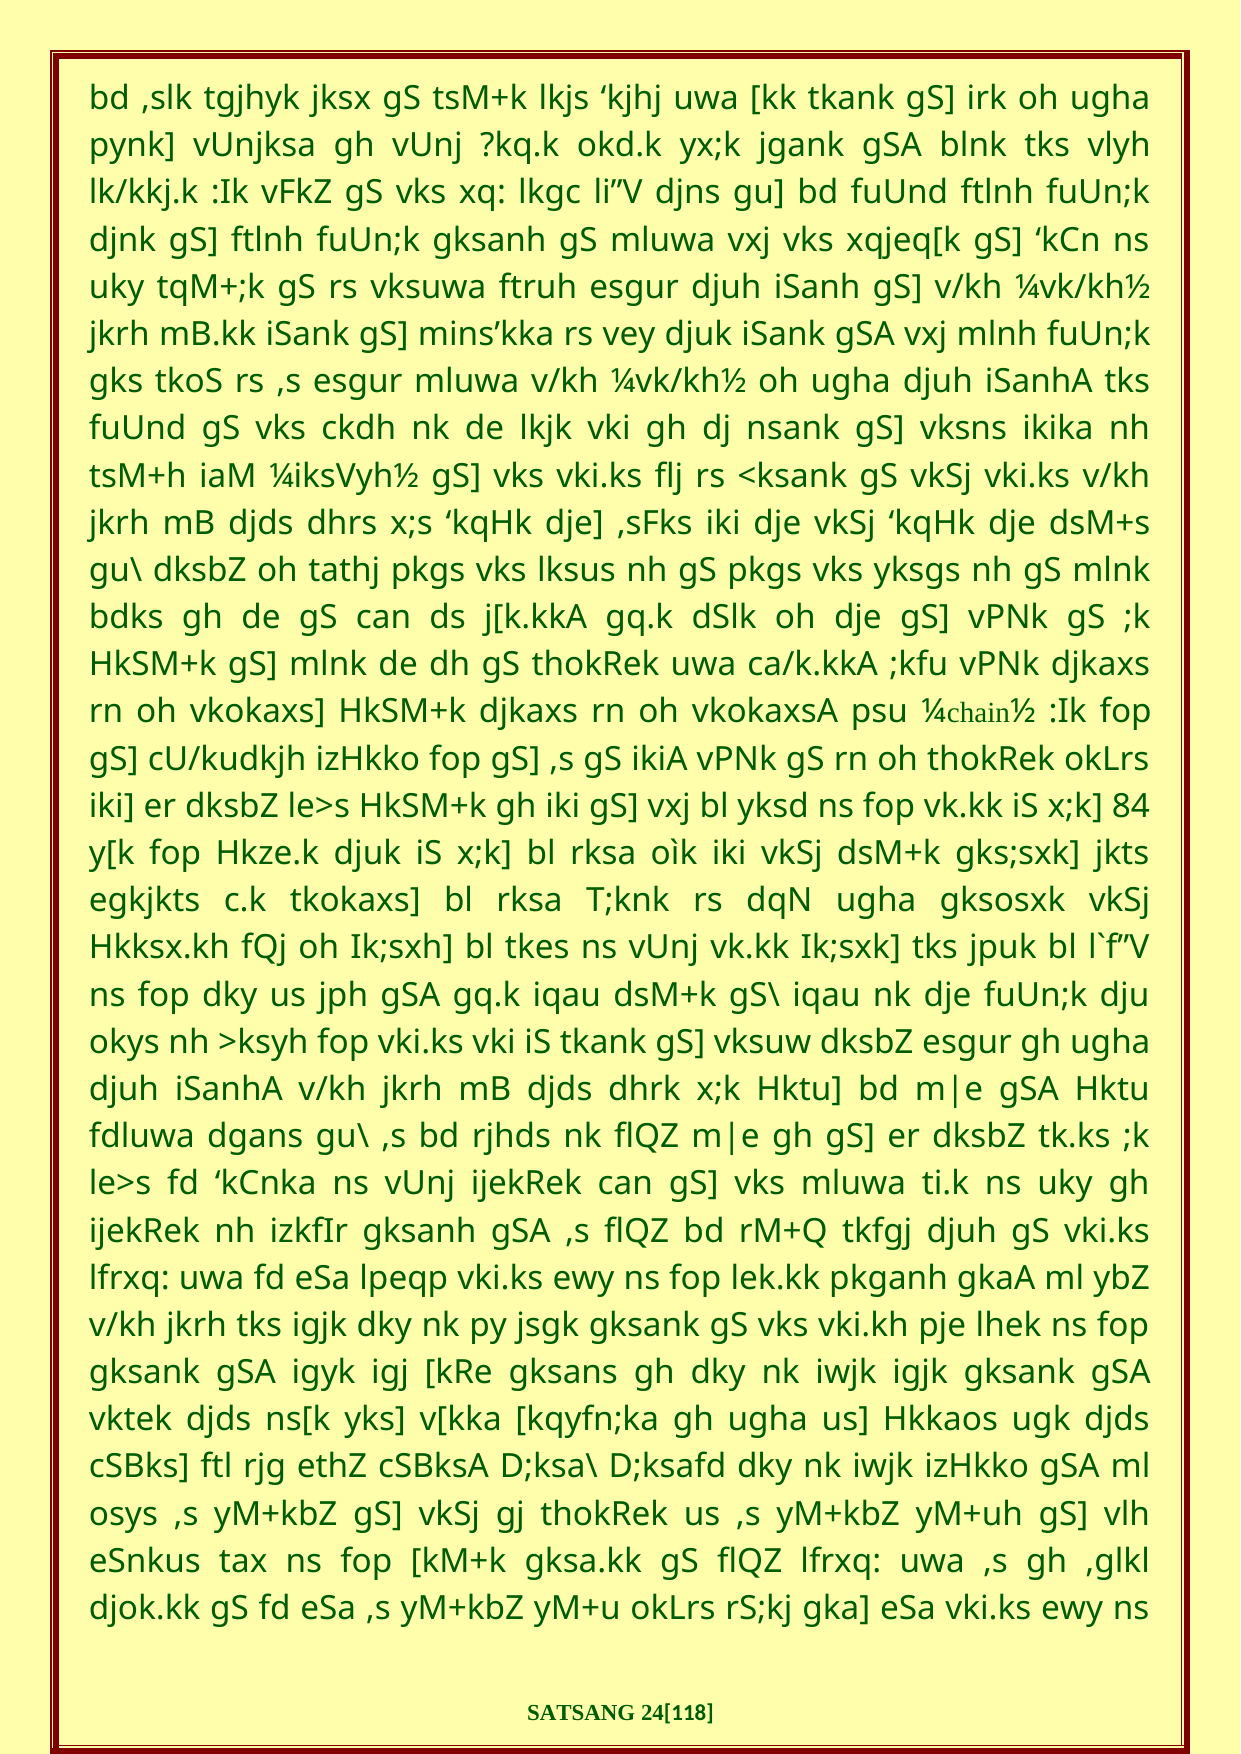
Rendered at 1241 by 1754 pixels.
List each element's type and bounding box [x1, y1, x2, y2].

text [89, 74, 1152, 1629]
